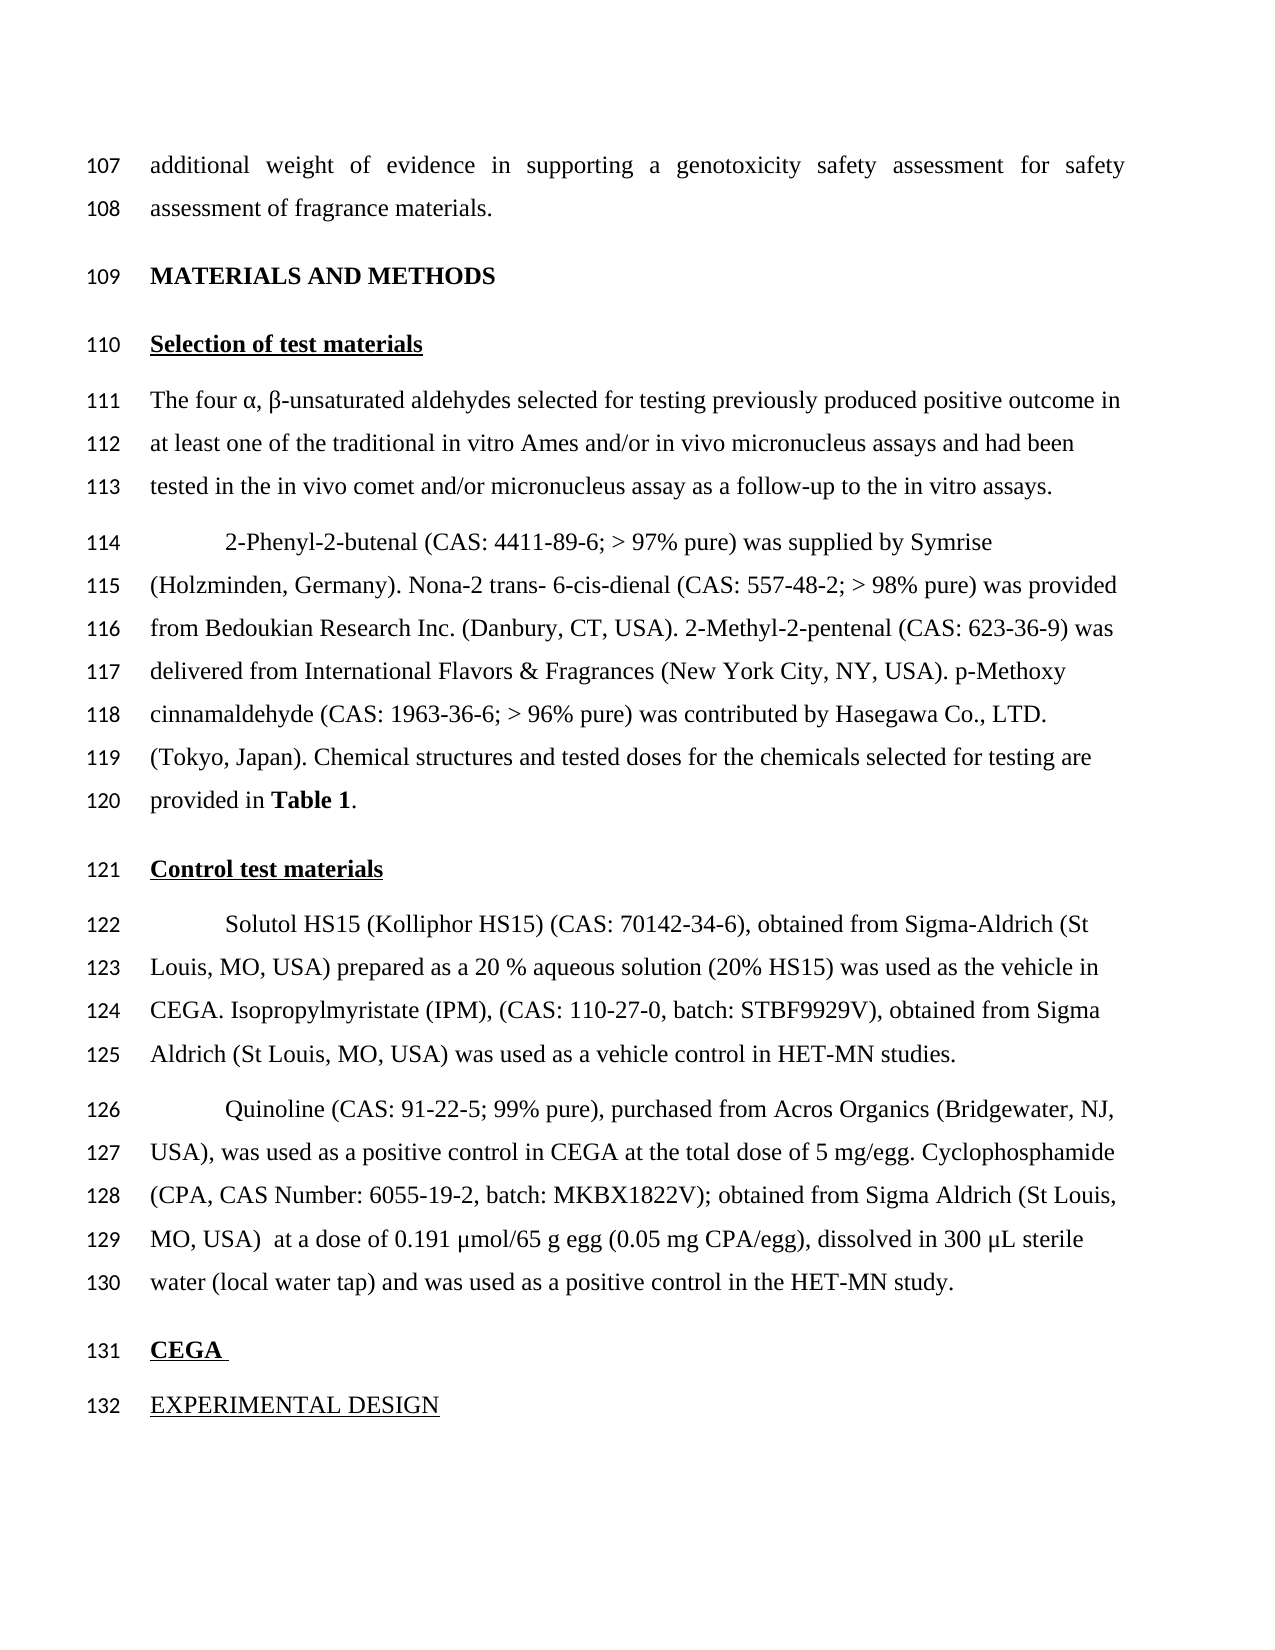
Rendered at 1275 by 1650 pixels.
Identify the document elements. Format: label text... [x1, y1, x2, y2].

subtitle MATERIALS AND METHODS [150, 261, 1125, 290]
subtitle Control test materials [150, 854, 1125, 882]
text The four α, β-unsaturated aldehydes selected for testing previously produced positive outcome in at least one of the traditional in vitro Ames and/or in vivo micronucleus assays and had been tested in the in vivo comet and/or micronucleus assay as a follow-up to the in vitro assays. [150, 385, 1125, 500]
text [150, 150, 1125, 222]
subtitle CEGA [150, 1335, 1125, 1364]
subtitle Selection of test materials [150, 329, 1125, 358]
text Solutol HS15 (Kolliphor HS15) (CAS: 70142-34-6), obtained from Sigma-Aldrich (St Louis, MO, USA) prepared as a 20 % aqueous solution (20% HS15) was used as the vehicle in CEGA. Isopropylmyristate (IPM), (CAS: 110-27-0, batch: STBF9929V), obtained from Sigma Aldrich (St Louis, MO, USA) was used as a vehicle control in HET-MN studies. [150, 909, 1125, 1067]
text EXPERIMENTAL DESIGN [150, 1391, 1125, 1419]
text Quinoline (CAS: 91-22-5; 99% pure), purchased from Acros Organics (Bridgewater, NJ, USA), was used as a positive control in CEGA at the total dose of 5 mg/egg. Cyclophosphamide (CPA, CAS Number: 6055-19-2, batch: MKBX1822V); obtained from Sigma Aldrich (St Louis, MO, USA) at a dose of 0.191 μmol/65 g egg (0.05 mg CPA/egg), dissolved in 300 μL sterile water (local water tap) and was used as a positive control in the HET-MN study. [150, 1094, 1125, 1296]
text 2-Phenyl-2-butenal (CAS: 4411-89-6; > 97% pure) was supplied by Symrise (Holzminden, Germany). Nona-2 trans- 6-cis-dienal (CAS: 557-48-2; > 98% pure) was provided from Bedoukian Research Inc. (Danbury, CT, USA). 2-Methyl-2-pentenal (CAS: 623-36-9) was delivered from International Flavors & Fragrances (New York City, NY, USA). p-Methoxy cinnamaldehyde (CAS: 1963-36-6; > 96% pure) was contributed by Hasegawa Co., LTD. (Tokyo, Japan). Chemical structures and tested doses for the chemicals selected for testing are provided in Table 1. [150, 527, 1125, 814]
